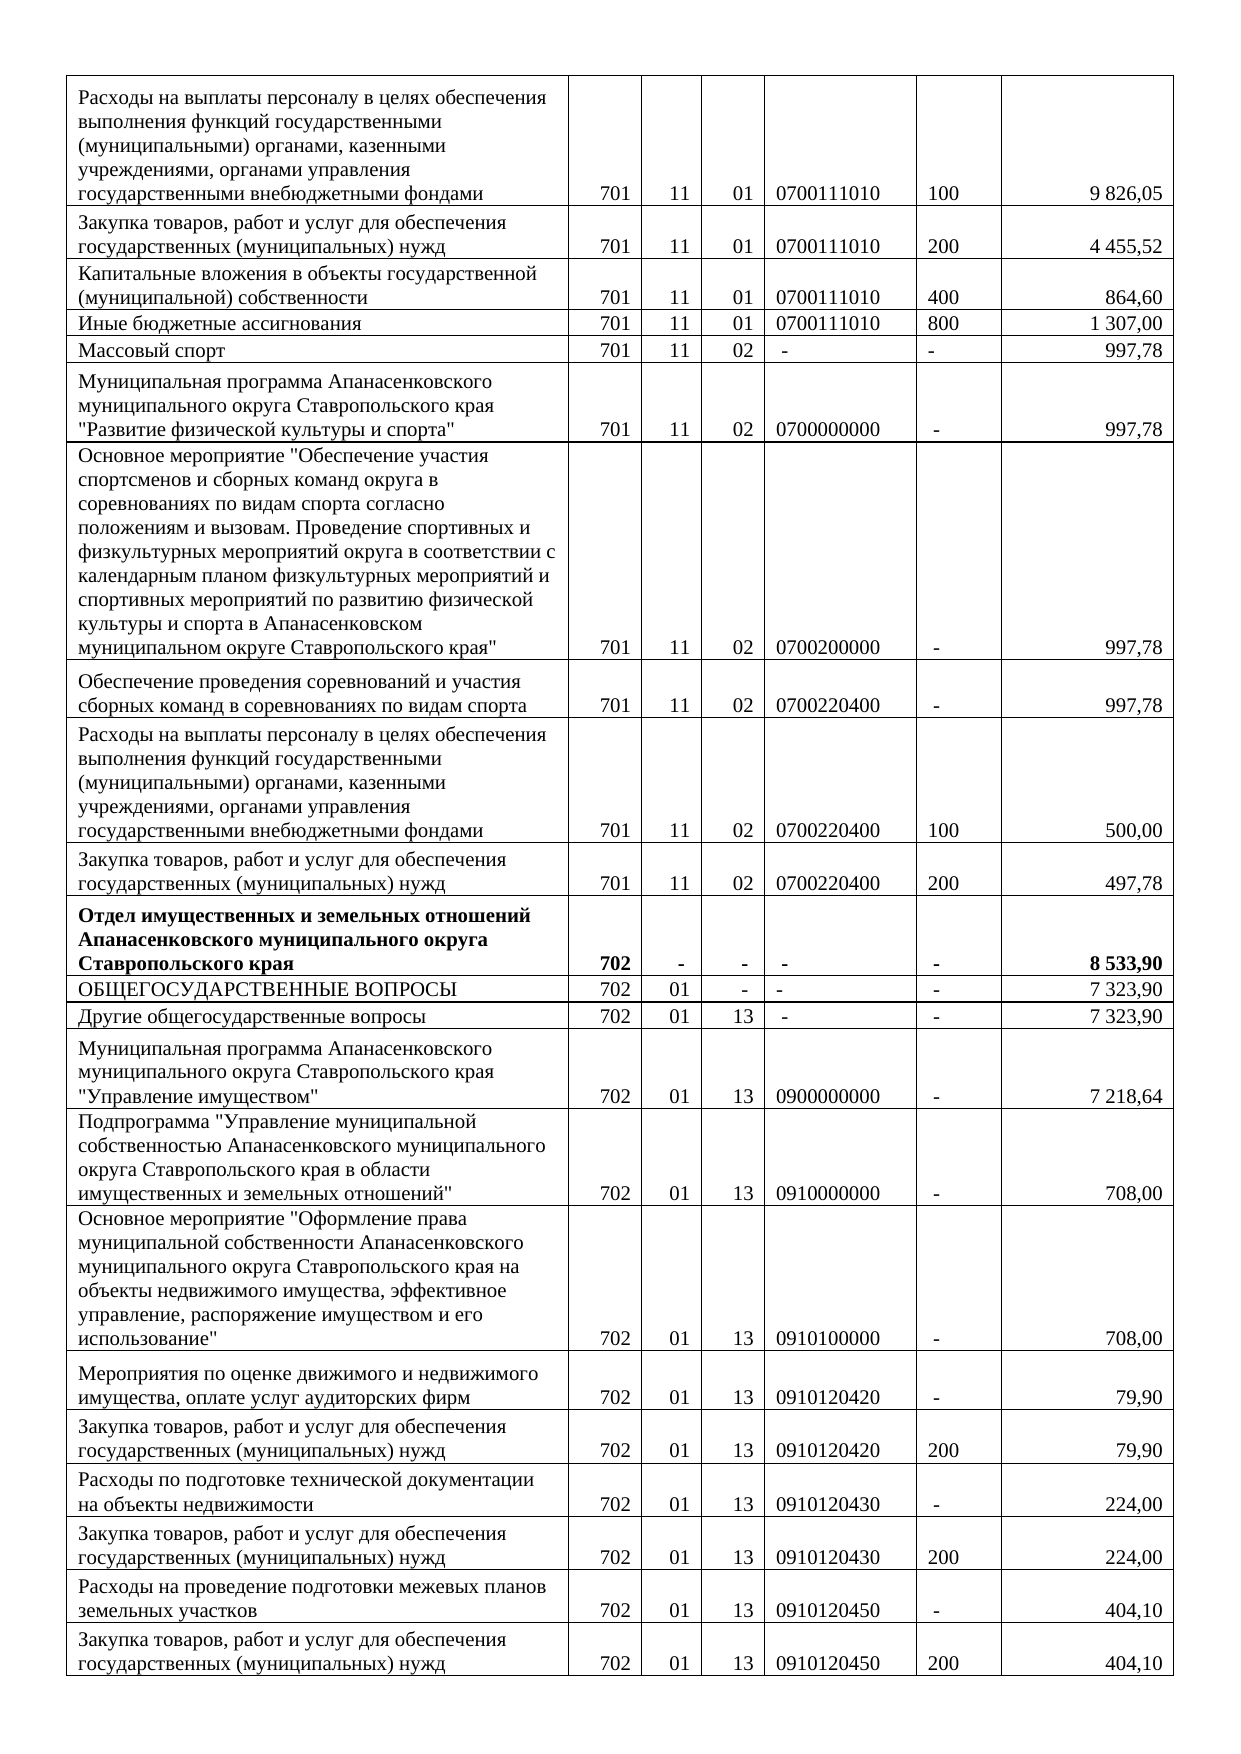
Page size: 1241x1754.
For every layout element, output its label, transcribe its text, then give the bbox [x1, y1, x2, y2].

table_cell 01 [702, 76, 764, 205]
table_cell 500,00 [1002, 718, 1173, 842]
table_cell 11 [642, 259, 701, 309]
table_cell 13 [702, 1206, 764, 1350]
table_cell 100 [917, 718, 1001, 842]
table_cell 997,78 [1002, 363, 1173, 441]
table_cell 11 [642, 660, 701, 717]
table_cell 0700111010 [765, 206, 916, 258]
table_cell 701 [569, 718, 641, 842]
table_cell - [917, 896, 1001, 975]
table_cell - [917, 1464, 1001, 1516]
table_cell 702 [569, 976, 641, 1001]
table_cell 13 [702, 1464, 764, 1516]
table_cell - [917, 976, 1001, 1001]
table_cell Муниципальная программа Апанасенковского муниципального округа Ставропольского края "Управление имуществом" [67, 1029, 568, 1108]
table_cell 01 [642, 1570, 701, 1622]
table_cell 01 [642, 1109, 701, 1205]
table_cell Расходы по подготовке технической документации на объекты недвижимости [67, 1464, 568, 1516]
table_cell 800 [917, 310, 1001, 335]
table_cell 702 [569, 1410, 641, 1462]
table_cell 01 [642, 1206, 701, 1350]
table_cell 7 218,64 [1002, 1029, 1173, 1108]
table_cell 0700220400 [765, 843, 916, 895]
table_cell 702 [569, 1109, 641, 1205]
table_cell Массовый спорт [67, 336, 568, 362]
table_cell 79,90 [1002, 1351, 1173, 1409]
table_cell 404,10 [1002, 1623, 1173, 1675]
table_cell Закупка товаров, работ и услуг для обеспечения государственных (муниципальных) нужд [67, 843, 568, 895]
table_cell 224,00 [1002, 1517, 1173, 1569]
table_cell 701 [569, 660, 641, 717]
table_cell - [765, 1003, 916, 1028]
table_cell 13 [702, 1109, 764, 1205]
table_cell Мероприятия по оценке движимого и недвижимого имущества, оплате услуг аудиторских фирм [67, 1351, 568, 1409]
table_cell - [917, 660, 1001, 717]
table_cell 01 [702, 206, 764, 258]
table_cell 01 [642, 1003, 701, 1028]
table_cell Другие общегосударственные вопросы [67, 1003, 568, 1028]
table_cell 01 [642, 1623, 701, 1675]
table_cell - [917, 1206, 1001, 1350]
table_cell 11 [642, 310, 701, 335]
table_cell - [917, 1570, 1001, 1622]
table_cell 200 [917, 1623, 1001, 1675]
table_cell 200 [917, 206, 1001, 258]
table_cell 11 [642, 443, 701, 659]
table_cell Обеспечение проведения соревнований и участия сборных команд в соревнованиях по видам спорта [67, 660, 568, 717]
table_cell 13 [702, 1003, 764, 1028]
table_cell - [765, 336, 916, 362]
table_cell 11 [642, 363, 701, 441]
table_cell - [917, 1109, 1001, 1205]
table_cell 708,00 [1002, 1109, 1173, 1205]
table_cell Подпрограмма "Управление муниципальной собственностью Апанасенковского муниципального округа Ставропольского края в области имущественных и земельных отношений" [67, 1109, 568, 1205]
table_cell Основное мероприятие "Оформление права муниципальной собственности Апанасенковского муниципального округа Ставропольского края на объекты недвижимого имущества, эффективное управление, распоряжение имуществом и его использование" [67, 1206, 568, 1350]
table_cell 13 [702, 1517, 764, 1569]
table_cell 200 [917, 843, 1001, 895]
table_cell Расходы на выплаты персоналу в целях обеспечения выполнения функций государственными (муниципальными) органами, казенными учреждениями, органами управления государственными внебюджетными фондами [67, 718, 568, 842]
table_cell 0700111010 [765, 76, 916, 205]
table_cell 200 [917, 1410, 1001, 1462]
table_cell 997,78 [1002, 660, 1173, 717]
table_cell 997,78 [1002, 443, 1173, 659]
table_cell 01 [702, 310, 764, 335]
table_cell 0700200000 [765, 443, 916, 659]
table_cell - [702, 976, 764, 1001]
table_cell 702 [569, 1517, 641, 1569]
table_cell 701 [569, 206, 641, 258]
table_cell 7 323,90 [1002, 1003, 1173, 1028]
table_cell Отдел имущественных и земельных отношений Апанасенковского муниципального округа Ставропольского края [67, 896, 568, 975]
table_cell - [765, 976, 916, 1001]
table_cell 0910120420 [765, 1410, 916, 1462]
table_cell Иные бюджетные ассигнования [67, 310, 568, 335]
table_cell 11 [642, 336, 701, 362]
table_cell - [917, 336, 1001, 362]
table_cell 702 [569, 1029, 641, 1108]
table_cell 0910120430 [765, 1464, 916, 1516]
table_cell 1 307,00 [1002, 310, 1173, 335]
table_cell 7 323,90 [1002, 976, 1173, 1001]
table_cell 497,78 [1002, 843, 1173, 895]
table_cell 100 [917, 76, 1001, 205]
table_cell 0910120450 [765, 1623, 916, 1675]
table_cell 702 [569, 1003, 641, 1028]
table_cell 9 826,05 [1002, 76, 1173, 205]
table_cell - [917, 443, 1001, 659]
table_cell 224,00 [1002, 1464, 1173, 1516]
table_cell 200 [917, 1517, 1001, 1569]
table_cell 4 455,52 [1002, 206, 1173, 258]
table_cell 0700000000 [765, 363, 916, 441]
table_cell 702 [569, 896, 641, 975]
table_cell 702 [569, 1464, 641, 1516]
table_cell Расходы на проведение подготовки межевых планов земельных участков [67, 1570, 568, 1622]
table_cell 404,10 [1002, 1570, 1173, 1622]
table_cell - [642, 896, 701, 975]
table_cell 01 [702, 259, 764, 309]
table_cell 79,90 [1002, 1410, 1173, 1462]
table_cell 864,60 [1002, 259, 1173, 309]
table_cell 701 [569, 843, 641, 895]
table_cell Закупка товаров, работ и услуг для обеспечения государственных (муниципальных) нужд [67, 206, 568, 258]
table_cell 701 [569, 443, 641, 659]
table_cell 02 [702, 363, 764, 441]
table_cell 702 [569, 1623, 641, 1675]
table_cell 0910000000 [765, 1109, 916, 1205]
table_cell 0910120430 [765, 1517, 916, 1569]
table_cell 997,78 [1002, 336, 1173, 362]
table_cell 0910120420 [765, 1351, 916, 1409]
table_cell 02 [702, 718, 764, 842]
table_cell ОБЩЕГОСУДАРСТВЕННЫЕ ВОПРОСЫ [67, 976, 568, 1001]
table_cell 02 [702, 443, 764, 659]
table_cell Капитальные вложения в объекты государственной (муниципальной) собственности [67, 259, 568, 309]
table_cell 701 [569, 76, 641, 205]
table_cell 01 [642, 976, 701, 1001]
table_cell 13 [702, 1410, 764, 1462]
table_cell 13 [702, 1029, 764, 1108]
table_cell 01 [642, 1517, 701, 1569]
table_cell 702 [569, 1351, 641, 1409]
table_cell 0700111010 [765, 259, 916, 309]
table_cell 0910100000 [765, 1206, 916, 1350]
table_cell 0700220400 [765, 718, 916, 842]
table_cell - [917, 1003, 1001, 1028]
table_cell 02 [702, 660, 764, 717]
table_cell - [765, 896, 916, 975]
table_cell 701 [569, 363, 641, 441]
table_cell 01 [642, 1464, 701, 1516]
table_cell - [917, 1029, 1001, 1108]
table_cell 11 [642, 206, 701, 258]
table_cell 8 533,90 [1002, 896, 1173, 975]
table_cell Закупка товаров, работ и услуг для обеспечения государственных (муниципальных) нужд [67, 1410, 568, 1462]
table_cell 01 [642, 1410, 701, 1462]
table_cell Муниципальная программа Апанасенковского муниципального округа Ставропольского края "Развитие физической культуры и спорта" [67, 363, 568, 441]
table_cell 02 [702, 843, 764, 895]
table_cell 13 [702, 1570, 764, 1622]
table_cell - [702, 896, 764, 975]
table_cell 702 [569, 1206, 641, 1350]
table_cell 701 [569, 336, 641, 362]
table_cell 01 [642, 1351, 701, 1409]
table_cell 701 [569, 310, 641, 335]
table_cell Расходы на выплаты персоналу в целях обеспечения выполнения функций государственными (муниципальными) органами, казенными учреждениями, органами управления государственными внебюджетными фондами [67, 76, 568, 205]
table_cell 708,00 [1002, 1206, 1173, 1350]
table_cell 13 [702, 1351, 764, 1409]
table_cell 01 [642, 1029, 701, 1108]
table_cell Закупка товаров, работ и услуг для обеспечения государственных (муниципальных) нужд [67, 1623, 568, 1675]
table_cell - [917, 363, 1001, 441]
table_cell 13 [702, 1623, 764, 1675]
table_cell 11 [642, 76, 701, 205]
table_cell 11 [642, 718, 701, 842]
table_cell 0700220400 [765, 660, 916, 717]
table_cell - [917, 1351, 1001, 1409]
table_cell Основное мероприятие "Обеспечение участия спортсменов и сборных команд округа в соревнованиях по видам спорта согласно положениям и вызовам. Проведение спортивных и физкультурных мероприятий округа в соответствии с календарным планом физкультурных мероприятий и спортивных мероприятий по развитию физической культуры и спорта в Апанасенковском муниципальном округе Ставропольского края" [67, 443, 568, 659]
table_cell 400 [917, 259, 1001, 309]
table_cell 02 [702, 336, 764, 362]
table_cell 702 [569, 1570, 641, 1622]
table_cell 0900000000 [765, 1029, 916, 1108]
table_cell 11 [642, 843, 701, 895]
table_cell 701 [569, 259, 641, 309]
table_cell Закупка товаров, работ и услуг для обеспечения государственных (муниципальных) нужд [67, 1517, 568, 1569]
table_cell 0910120450 [765, 1570, 916, 1622]
table_cell 0700111010 [765, 310, 916, 335]
